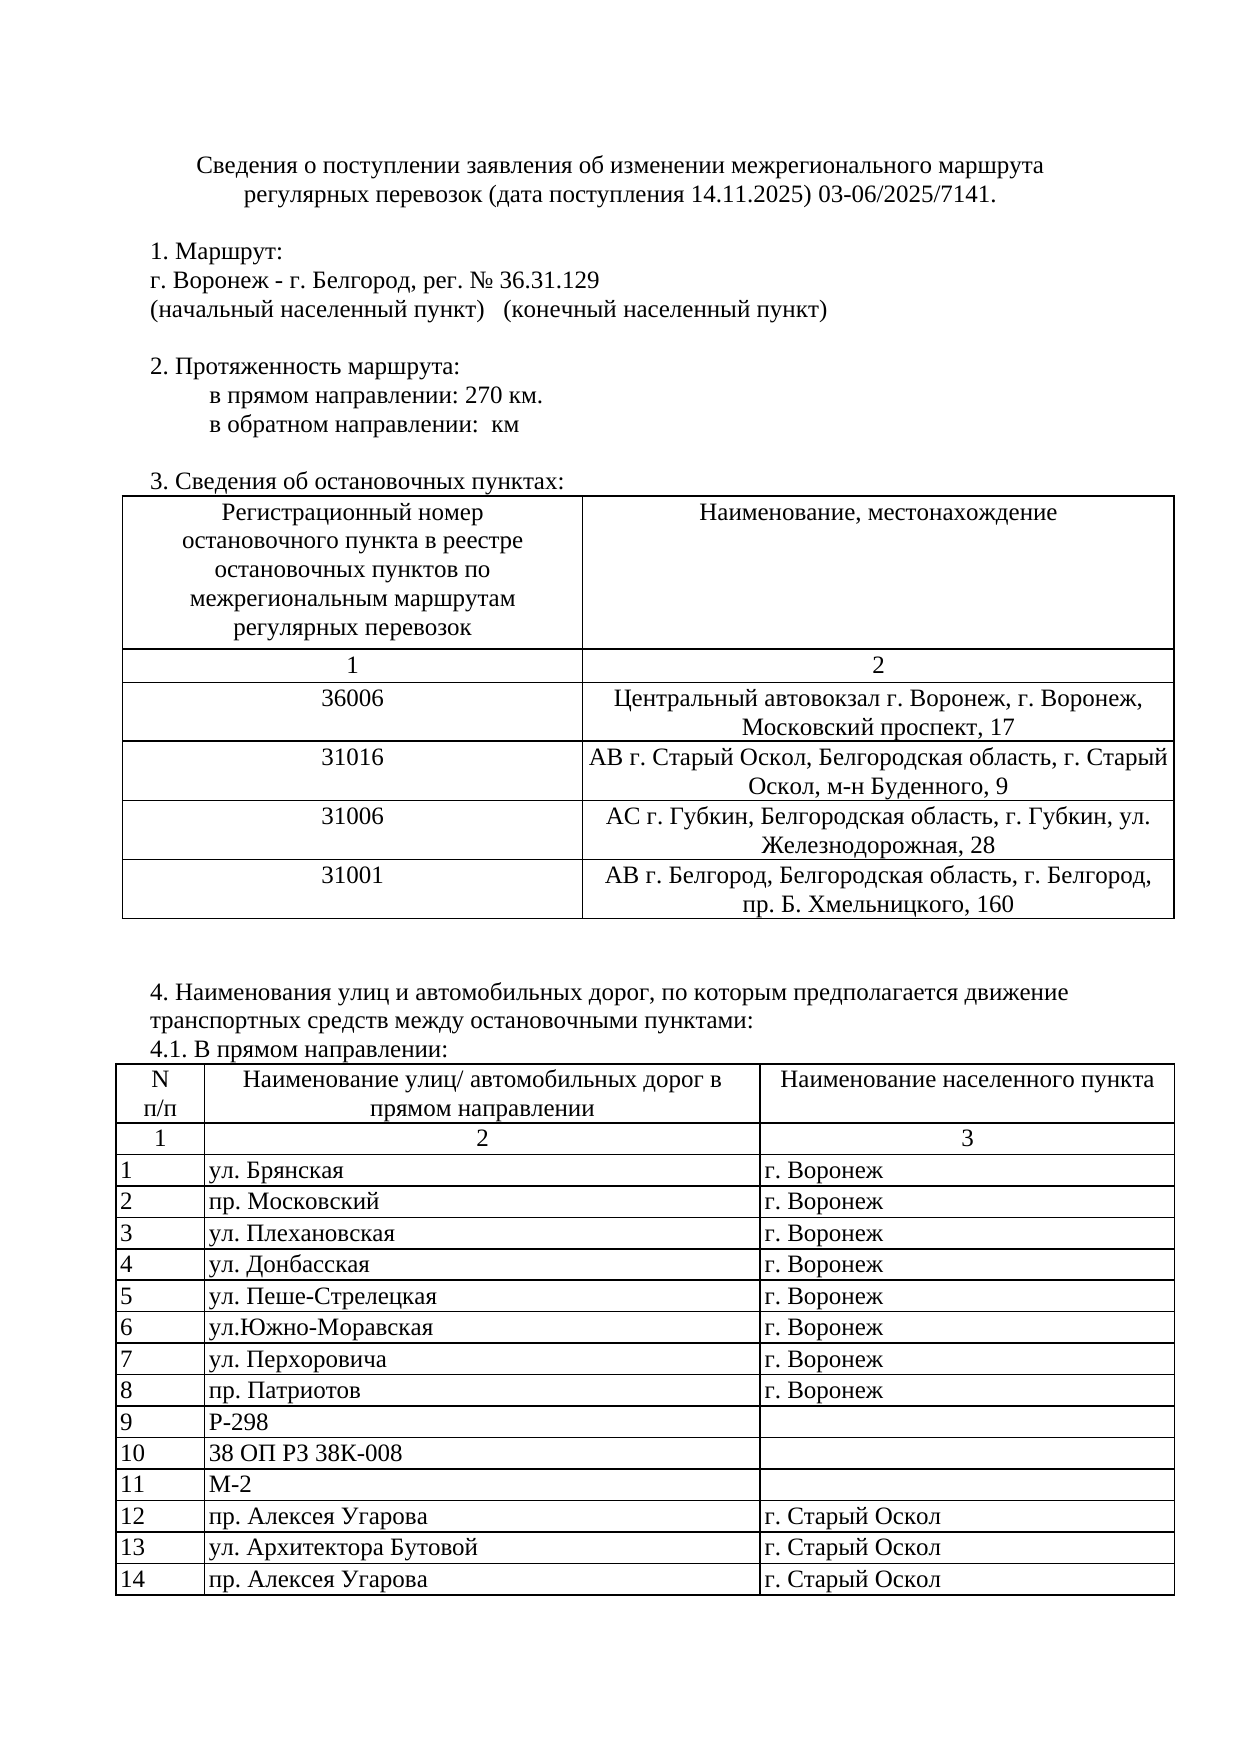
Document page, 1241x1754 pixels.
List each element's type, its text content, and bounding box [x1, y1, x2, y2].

table_cell 8 [117, 1375, 204, 1405]
table_cell Р-298 [205, 1407, 759, 1437]
table_cell ул. Архитектора Бутовой [205, 1533, 759, 1562]
text 2. Протяженность маршрута: [150, 351, 1090, 380]
table_cell АВ г. Белгород, Белгородская область, г. Белгород, пр. Б. Хмельницкого, 160 [583, 860, 1173, 918]
table_cell г. Воронеж [761, 1312, 1174, 1342]
table_cell [761, 1438, 1174, 1468]
text 4. Наименования улиц и автомобильных дорог, по которым предполагается движение транспортных средств между остановочными пунктами: [150, 977, 1090, 1034]
table_cell М-2 [205, 1470, 759, 1499]
table_header N п/п [117, 1065, 204, 1122]
table_cell г. Старый Оскол [761, 1564, 1174, 1594]
table_cell ул. Пеше-Стрелецкая [205, 1281, 759, 1311]
table_cell пр. Алексея Угарова [205, 1564, 759, 1594]
table_cell пр. Патриотов [205, 1375, 759, 1405]
table_cell г. Воронеж [761, 1250, 1174, 1279]
text (начальный населенный пункт) (конечный населенный пункт) [150, 294, 1090, 322]
text 4.1. В прямом направлении: [150, 1034, 1090, 1063]
table_cell 2 [117, 1187, 204, 1216]
table_cell ул. Брянская [205, 1155, 759, 1185]
text Сведения о поступлении заявления об изменении межрегионального маршрута регулярных перевозок (дата поступления 14.11.2025) 03-06/2025/7141. [150, 150, 1090, 207]
table_header Регистрационный номер остановочного пункта в реестре остановочных пунктов по межрегиональным маршрутам регулярных перевозок [123, 497, 582, 648]
text 3. Сведения об остановочных пунктах: [150, 466, 1090, 495]
table_cell 1 [117, 1124, 204, 1153]
table_cell 31016 [123, 742, 582, 799]
table_cell 38 ОП РЗ 38К-008 [205, 1438, 759, 1468]
table_cell 6 [117, 1312, 204, 1342]
table_cell [761, 1407, 1174, 1437]
table_cell 10 [117, 1438, 204, 1468]
table_header Наименование, местонахождение [583, 497, 1173, 648]
table_cell 36006 [123, 683, 582, 740]
table_header Наименование населенного пункта [761, 1065, 1174, 1122]
text г. Воронеж - г. Белгород, рег. № 36.31.129 [150, 265, 1090, 294]
table_cell 2 [205, 1124, 759, 1153]
table_cell [761, 1470, 1174, 1499]
table_cell 1 [117, 1155, 204, 1185]
table_cell ул. Перхоровича [205, 1344, 759, 1374]
table_cell г. Воронеж [761, 1281, 1174, 1311]
table_cell 3 [117, 1218, 204, 1248]
table_cell 3 [761, 1124, 1174, 1153]
table_cell г. Воронеж [761, 1187, 1174, 1216]
table_cell 11 [117, 1470, 204, 1499]
table_cell 5 [117, 1281, 204, 1311]
table_cell АВ г. Старый Оскол, Белгородская область, г. Старый Оскол, м-н Буденного, 9 [583, 742, 1173, 799]
table_cell АС г. Губкин, Белгородская область, г. Губкин, ул. Железнодорожная, 28 [583, 801, 1173, 858]
text 1. Маршрут: [150, 236, 1090, 265]
table_cell 31001 [123, 860, 582, 918]
table_cell 13 [117, 1533, 204, 1562]
table_cell пр. Алексея Угарова [205, 1501, 759, 1531]
table_cell 14 [117, 1564, 204, 1594]
table_cell 31006 [123, 801, 582, 858]
table_header Наименование улиц/ автомобильных дорог в прямом направлении [205, 1065, 759, 1122]
table_cell г. Воронеж [761, 1155, 1174, 1185]
table_cell г. Воронеж [761, 1218, 1174, 1248]
table_cell Центральный автовокзал г. Воронеж, г. Воронеж, Московский проспект, 17 [583, 683, 1173, 740]
table_cell ул. Донбасская [205, 1250, 759, 1279]
table_cell ул.Южно-Моравская [205, 1312, 759, 1342]
table_cell пр. Московский [205, 1187, 759, 1216]
table_cell г. Воронеж [761, 1344, 1174, 1374]
text в обратном направлении: км [150, 409, 1090, 437]
table_cell 7 [117, 1344, 204, 1374]
table_cell г. Старый Оскол [761, 1501, 1174, 1531]
table_cell 9 [117, 1407, 204, 1437]
table_cell г. Воронеж [761, 1375, 1174, 1405]
table_cell 12 [117, 1501, 204, 1531]
table_cell ул. Плехановская [205, 1218, 759, 1248]
table_cell 1 [123, 650, 582, 681]
table_cell 4 [117, 1250, 204, 1279]
table_cell г. Старый Оскол [761, 1533, 1174, 1562]
text в прямом направлении: 270 км. [150, 380, 1090, 409]
table_cell 2 [583, 650, 1173, 681]
